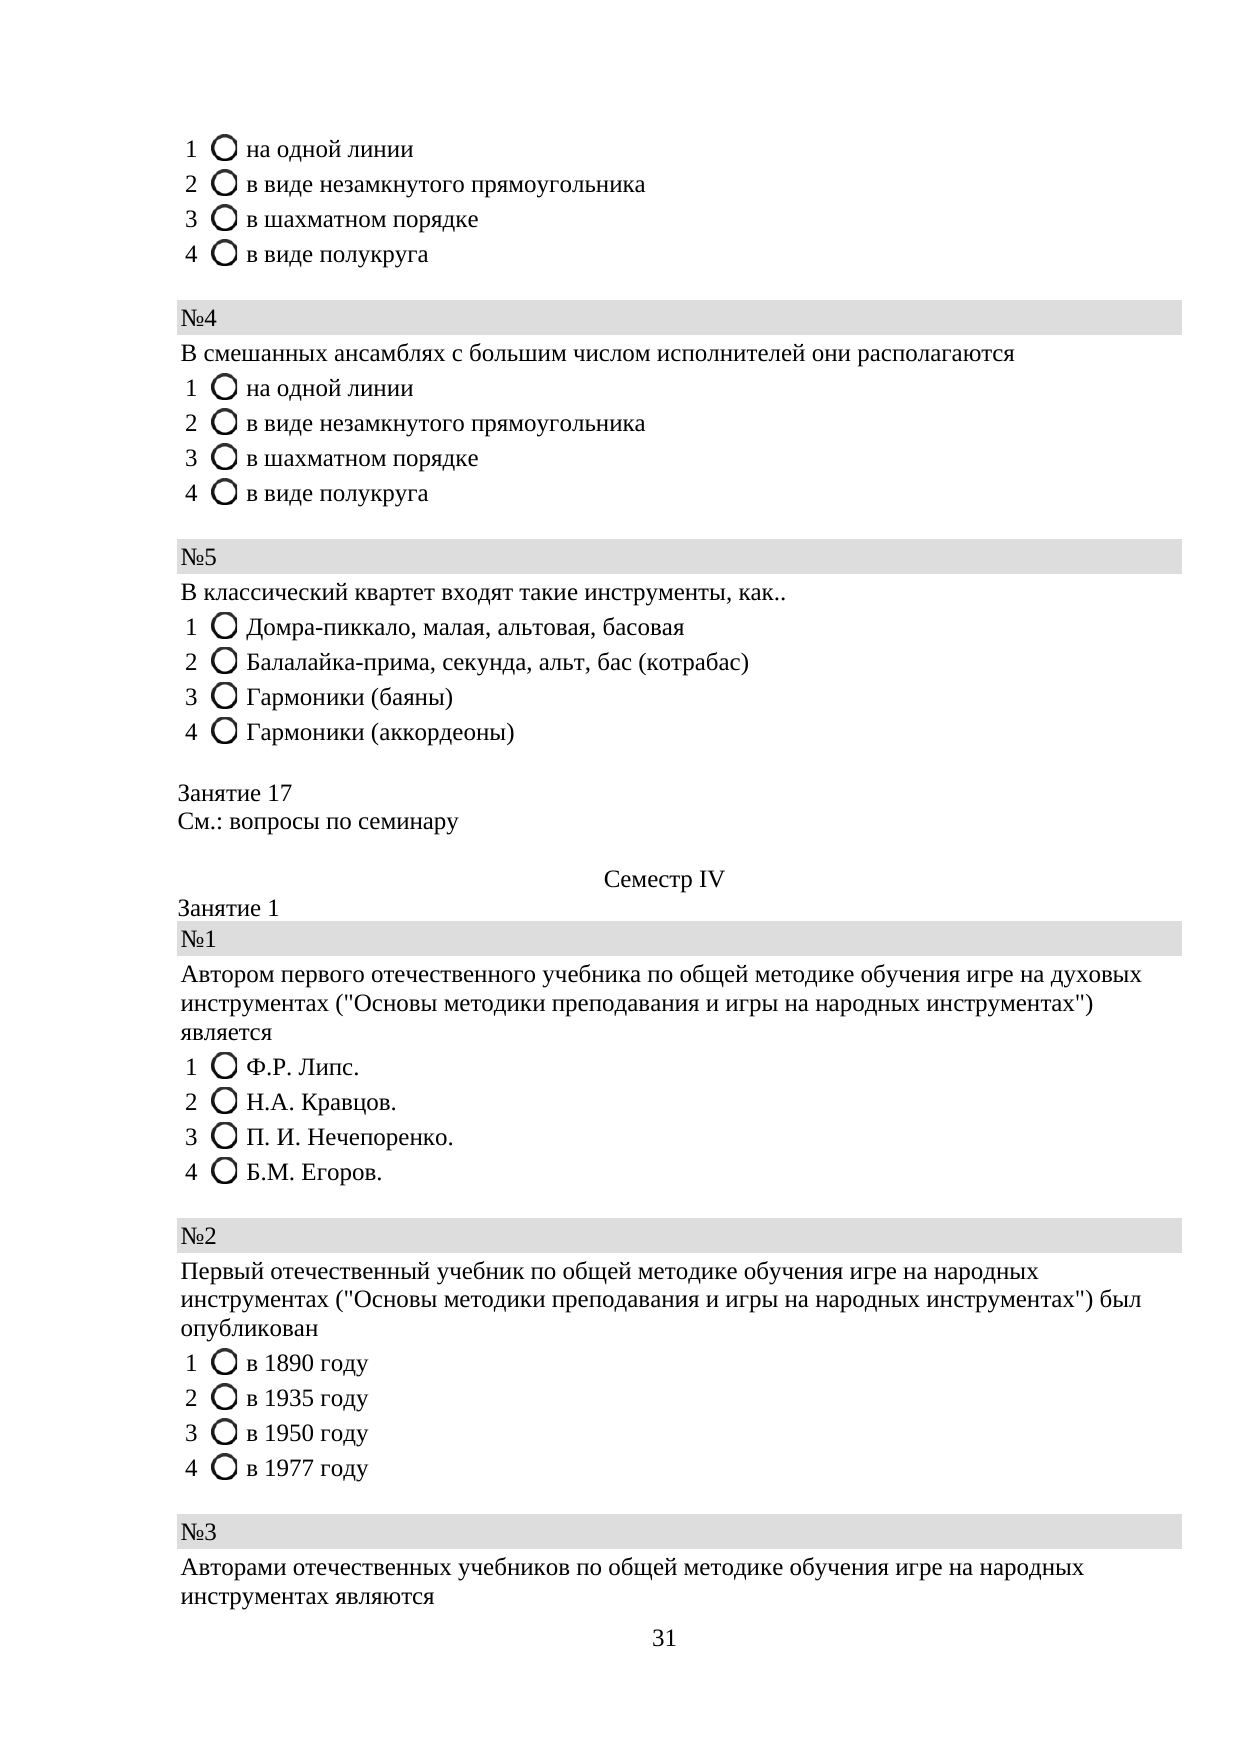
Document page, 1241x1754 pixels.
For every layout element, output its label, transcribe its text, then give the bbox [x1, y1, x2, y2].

table_cell в 1950 году [243, 1415, 1182, 1450]
table_header №2 [177, 1218, 1182, 1253]
table_cell 1 [177, 1345, 205, 1380]
table_cell Балалайка-прима, секунда, альт, бас (котрабас) [243, 644, 1182, 679]
table_cell 1 [177, 609, 205, 644]
table_cell [205, 1415, 243, 1450]
table_cell 3 [177, 440, 205, 475]
table_cell [205, 1154, 243, 1189]
table_header №4 [177, 300, 1182, 335]
table_cell [205, 236, 243, 271]
table_cell 3 [177, 1119, 205, 1154]
table_cell 4 [177, 1154, 205, 1189]
table_cell [205, 1049, 243, 1084]
table_cell [205, 644, 243, 679]
table_cell Домра-пиккало, малая, альтовая, басовая [243, 609, 1182, 644]
table_cell Ф.Р. Липс. [243, 1049, 1182, 1084]
table_cell на одной линии [243, 131, 1182, 166]
table_cell [205, 475, 243, 510]
table_cell [205, 679, 243, 714]
table_cell [205, 1380, 243, 1415]
table_cell [205, 440, 243, 475]
table_cell П. И. Нечепоренко. [243, 1119, 1182, 1154]
table_cell в виде незамкнутого прямоугольника [243, 166, 1182, 201]
text Семестр IV [177, 864, 1152, 893]
table_cell Первый отечественный учебник по общей методике обучения игре на народных инструментах ("Основы методики преподавания и игры на народных инструментах") был опубликован [177, 1253, 1182, 1345]
table_cell 3 [177, 679, 205, 714]
table_cell Н.А. Кравцов. [243, 1084, 1182, 1119]
table_cell [205, 1450, 243, 1485]
table_cell 3 [177, 201, 205, 236]
table_header №5 [177, 539, 1182, 574]
table_cell в шахматном порядке [243, 440, 1182, 475]
table_cell в 1977 году [243, 1450, 1182, 1485]
table_cell [205, 131, 243, 166]
table_cell В смешанных ансамблях с большим числом исполнителей они располагаются [177, 335, 1182, 370]
table_cell 1 [177, 1049, 205, 1084]
table_header №3 [177, 1514, 1182, 1549]
table_cell на одной линии [243, 370, 1182, 405]
table_cell 4 [177, 475, 205, 510]
text См.: вопросы по семинару [177, 806, 1152, 835]
table_cell [205, 1119, 243, 1154]
table_cell 2 [177, 166, 205, 201]
table_cell [205, 405, 243, 440]
table_cell 2 [177, 1380, 205, 1415]
table_cell 4 [177, 236, 205, 271]
table_cell [205, 609, 243, 644]
table_cell в виде полукруга [243, 475, 1182, 510]
table_cell в 1935 году [243, 1380, 1182, 1415]
table_header №1 [177, 921, 1182, 956]
table_cell 1 [177, 370, 205, 405]
table_cell Автором первого отечественного учебника по общей методике обучения игре на духовых инструментах ("Основы методики преподавания и игры на народных инструментах") является [177, 956, 1182, 1049]
table_cell Авторами отечественных учебников по общей методике обучения игре на народных инструментах являются [177, 1549, 1182, 1613]
table_cell Гармоники (баяны) [243, 679, 1182, 714]
table_cell 2 [177, 405, 205, 440]
table_cell 3 [177, 1415, 205, 1450]
table_cell [205, 714, 243, 749]
table_cell в виде незамкнутого прямоугольника [243, 405, 1182, 440]
table_cell 1 [177, 131, 205, 166]
table_cell 4 [177, 714, 205, 749]
table_cell [205, 166, 243, 201]
table_cell в виде полукруга [243, 236, 1182, 271]
table_cell В классический квартет входят такие инструменты, как.. [177, 574, 1182, 609]
table_cell 2 [177, 1084, 205, 1119]
table_cell [205, 1345, 243, 1380]
table_cell Гармоники (аккордеоны) [243, 714, 1182, 749]
table_cell [205, 1084, 243, 1119]
table_cell в шахматном порядке [243, 201, 1182, 236]
text Занятие 1 [177, 893, 1152, 921]
table_cell Б.М. Егоров. [243, 1154, 1182, 1189]
table_cell [205, 201, 243, 236]
table_cell в 1890 году [243, 1345, 1182, 1380]
table_cell [205, 370, 243, 405]
table_cell 2 [177, 644, 205, 679]
text Занятие 17 [177, 778, 1152, 806]
table_cell 4 [177, 1450, 205, 1485]
